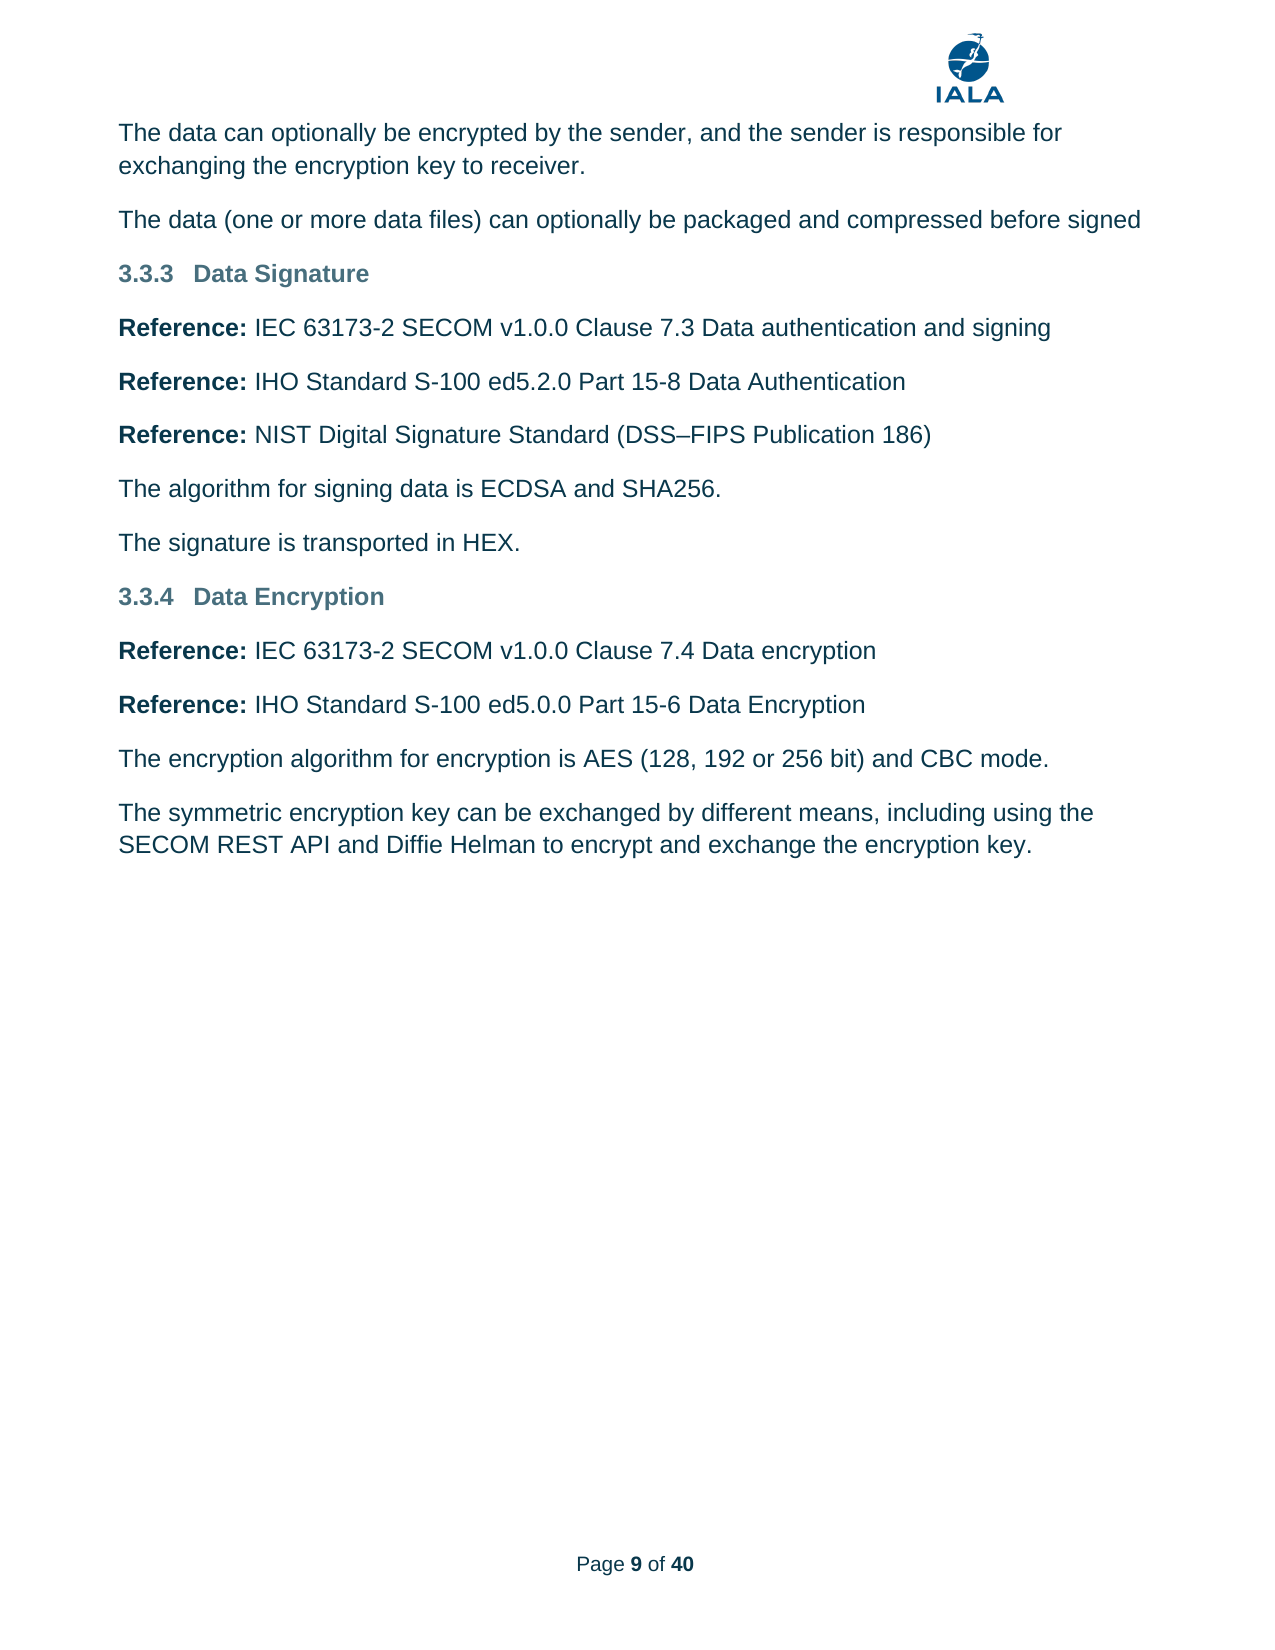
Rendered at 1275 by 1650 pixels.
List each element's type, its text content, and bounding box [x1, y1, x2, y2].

picture [921, 25, 1016, 118]
text The encryption algorithm for encryption is AES (128, 192 or 256 bit) and CBC mode. [118, 744, 1152, 772]
text Reference: IHO Standard S-100 ed5.0.0 Part 15-6 Data Encryption [118, 690, 1152, 718]
text The symmetric encryption key can be exchanged by different means, including using the SECOM REST API and Diffie Helman to encrypt and exchange the encryption key. [118, 797, 1152, 859]
text Reference: IHO Standard S-100 ed5.2.0 Part 15-8 Data Authentication [118, 367, 1152, 395]
text The signature is transported in HEX. [118, 528, 1152, 557]
subtitle Data Encryption [118, 582, 1152, 611]
subtitle Data Signature [118, 259, 1152, 288]
text The algorithm for signing data is ECDSA and SHA256. [118, 474, 1152, 503]
text The data (one or more data files) can optionally be packaged and compressed before signed [118, 205, 1152, 234]
text Reference: IEC 63173-2 SECOM v1.0.0 Clause 7.4 Data encryption [118, 636, 1152, 665]
text Reference: IEC 63173-2 SECOM v1.0.0 Clause 7.3 Data authentication and signing [118, 313, 1152, 342]
text Reference: NIST Digital Signature Standard (DSS–FIPS Publication 186) [118, 421, 1152, 449]
text The data can optionally be encrypted by the sender, and the sender is responsible for exchanging the encryption key to receiver. [118, 118, 1152, 180]
